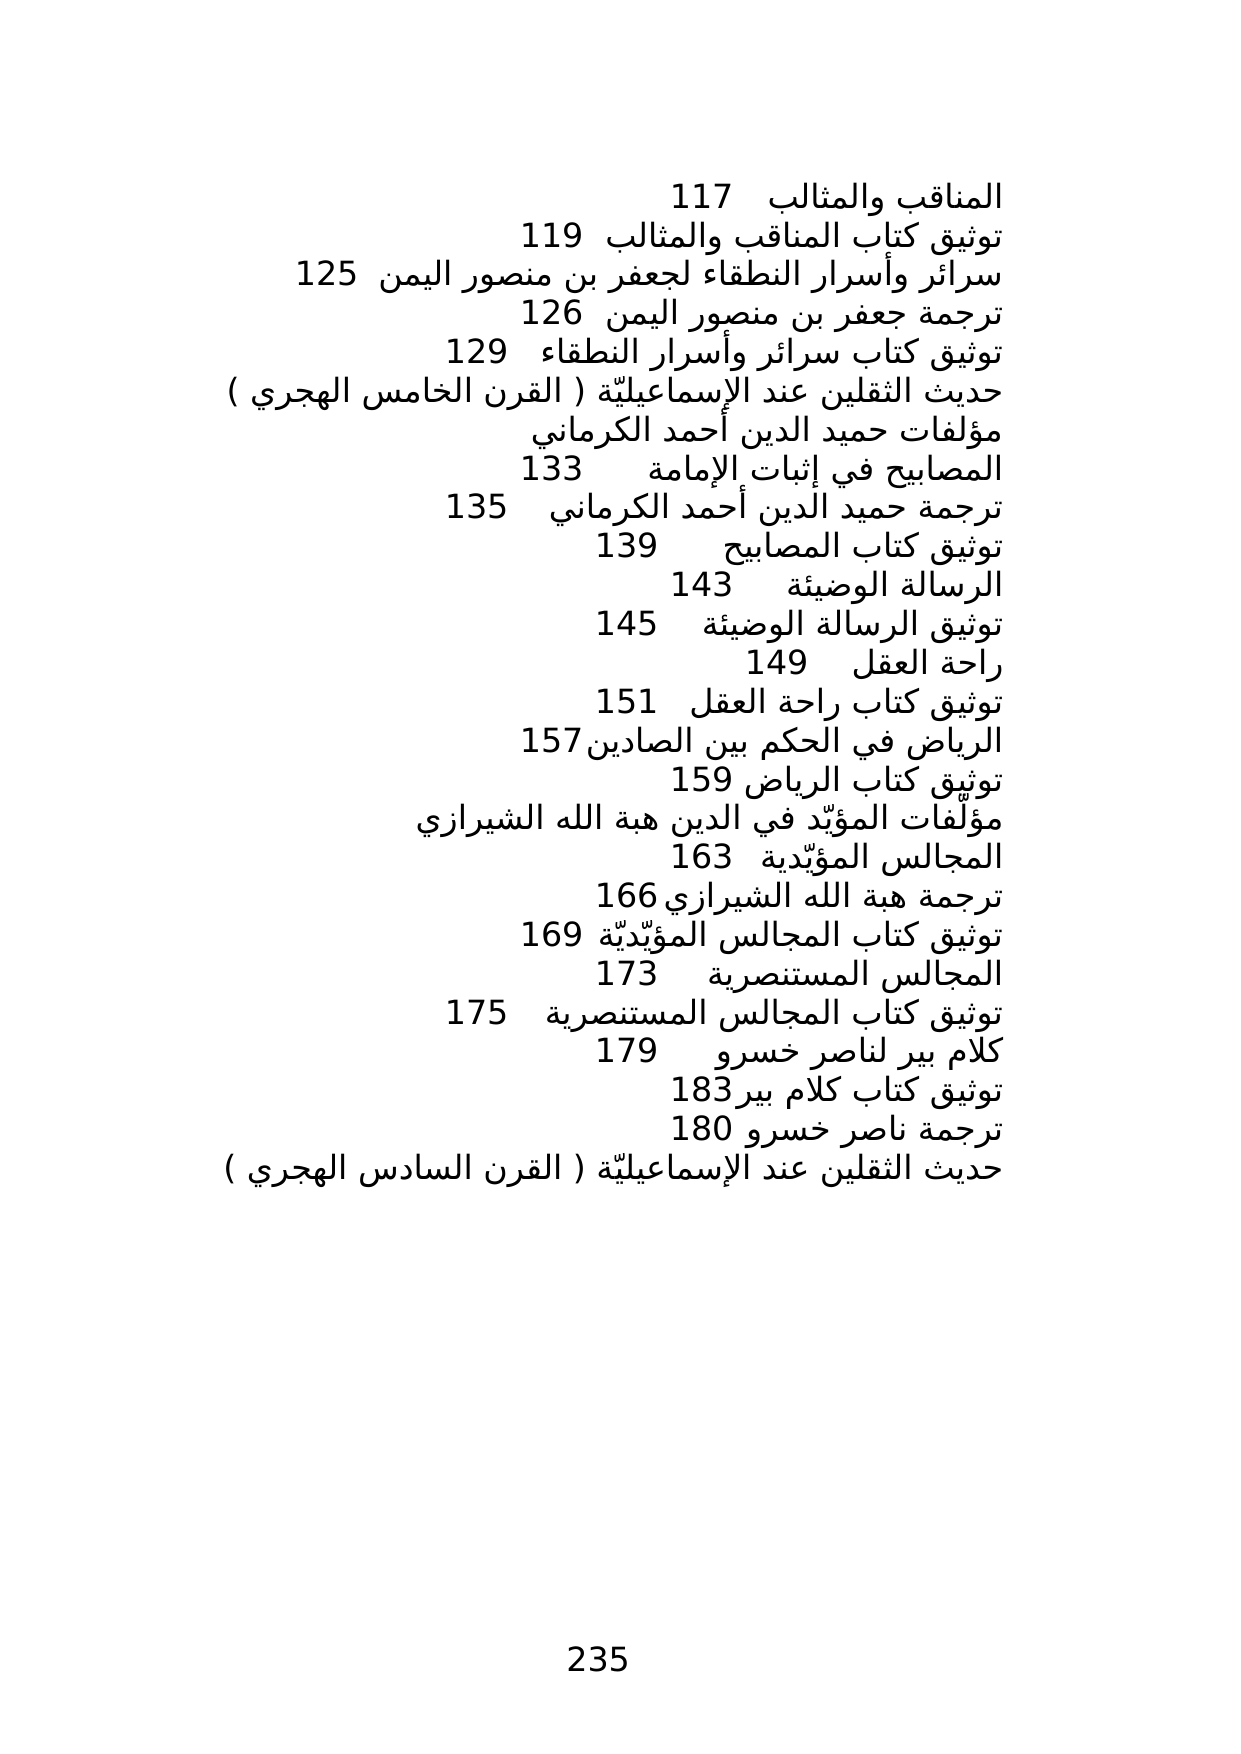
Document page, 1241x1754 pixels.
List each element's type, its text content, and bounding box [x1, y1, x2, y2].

text سرائر وأسرار النطقاء لجعفر بن منصور اليمن 125 [222, 255, 1033, 294]
text كلام بير لناصر خسرو 179 [222, 1032, 1033, 1071]
text حديث الثقلين عند الإسماعيليّة ( القرن الخامس الهجري ) [222, 371, 1033, 410]
text توثيق كتاب المجالس المستنصرية 175 [222, 993, 1033, 1032]
text توثيق كتاب راحة العقل 151 [222, 682, 1033, 721]
text ترجمة حميد الدين أحمد الكرماني 135 [222, 488, 1033, 527]
text راحة العقل 149 [222, 643, 1033, 682]
text توثيق كتاب الرياض 159 [222, 760, 1033, 799]
text ترجمة جعفر بن منصور اليمن 126 [222, 294, 1033, 333]
text المناقب والمثالب 117 [222, 177, 1033, 216]
text المجالس المؤيّدية 163 [222, 838, 1033, 877]
text مؤلفات حميد الدين أحمد الكرماني [222, 410, 1033, 449]
text توثيق كتاب المجالس المؤيّديّة 169 [222, 915, 1033, 954]
text الرسالة الوضيئة 143 [222, 566, 1033, 604]
text ترجمة ناصر خسرو 180 [222, 1110, 1033, 1148]
text توثيق كتاب كلام بير 183 [222, 1071, 1033, 1110]
text توثيق الرسالة الوضيئة 145 [222, 604, 1033, 643]
text المصابيح في إثبات الإمامة 133 [222, 449, 1033, 488]
text ترجمة هبة الله الشيرازي 166 [222, 877, 1033, 915]
text توثيق كتاب المناقب والمثالب 119 [222, 216, 1033, 255]
text توثيق كتاب سرائر وأسرار النطقاء 129 [222, 333, 1033, 371]
text مؤلّفات المؤيّد في الدين هبة الله الشيرازي [222, 799, 1033, 838]
text الرياض في الحكم بين الصادين 157 [222, 721, 1033, 760]
text المجالس المستنصرية 173 [222, 954, 1033, 993]
text توثيق كتاب المصابيح 139 [222, 527, 1033, 566]
text حديث الثقلين عند الإسماعيليّة ( القرن السادس الهجري ) [222, 1148, 1033, 1187]
